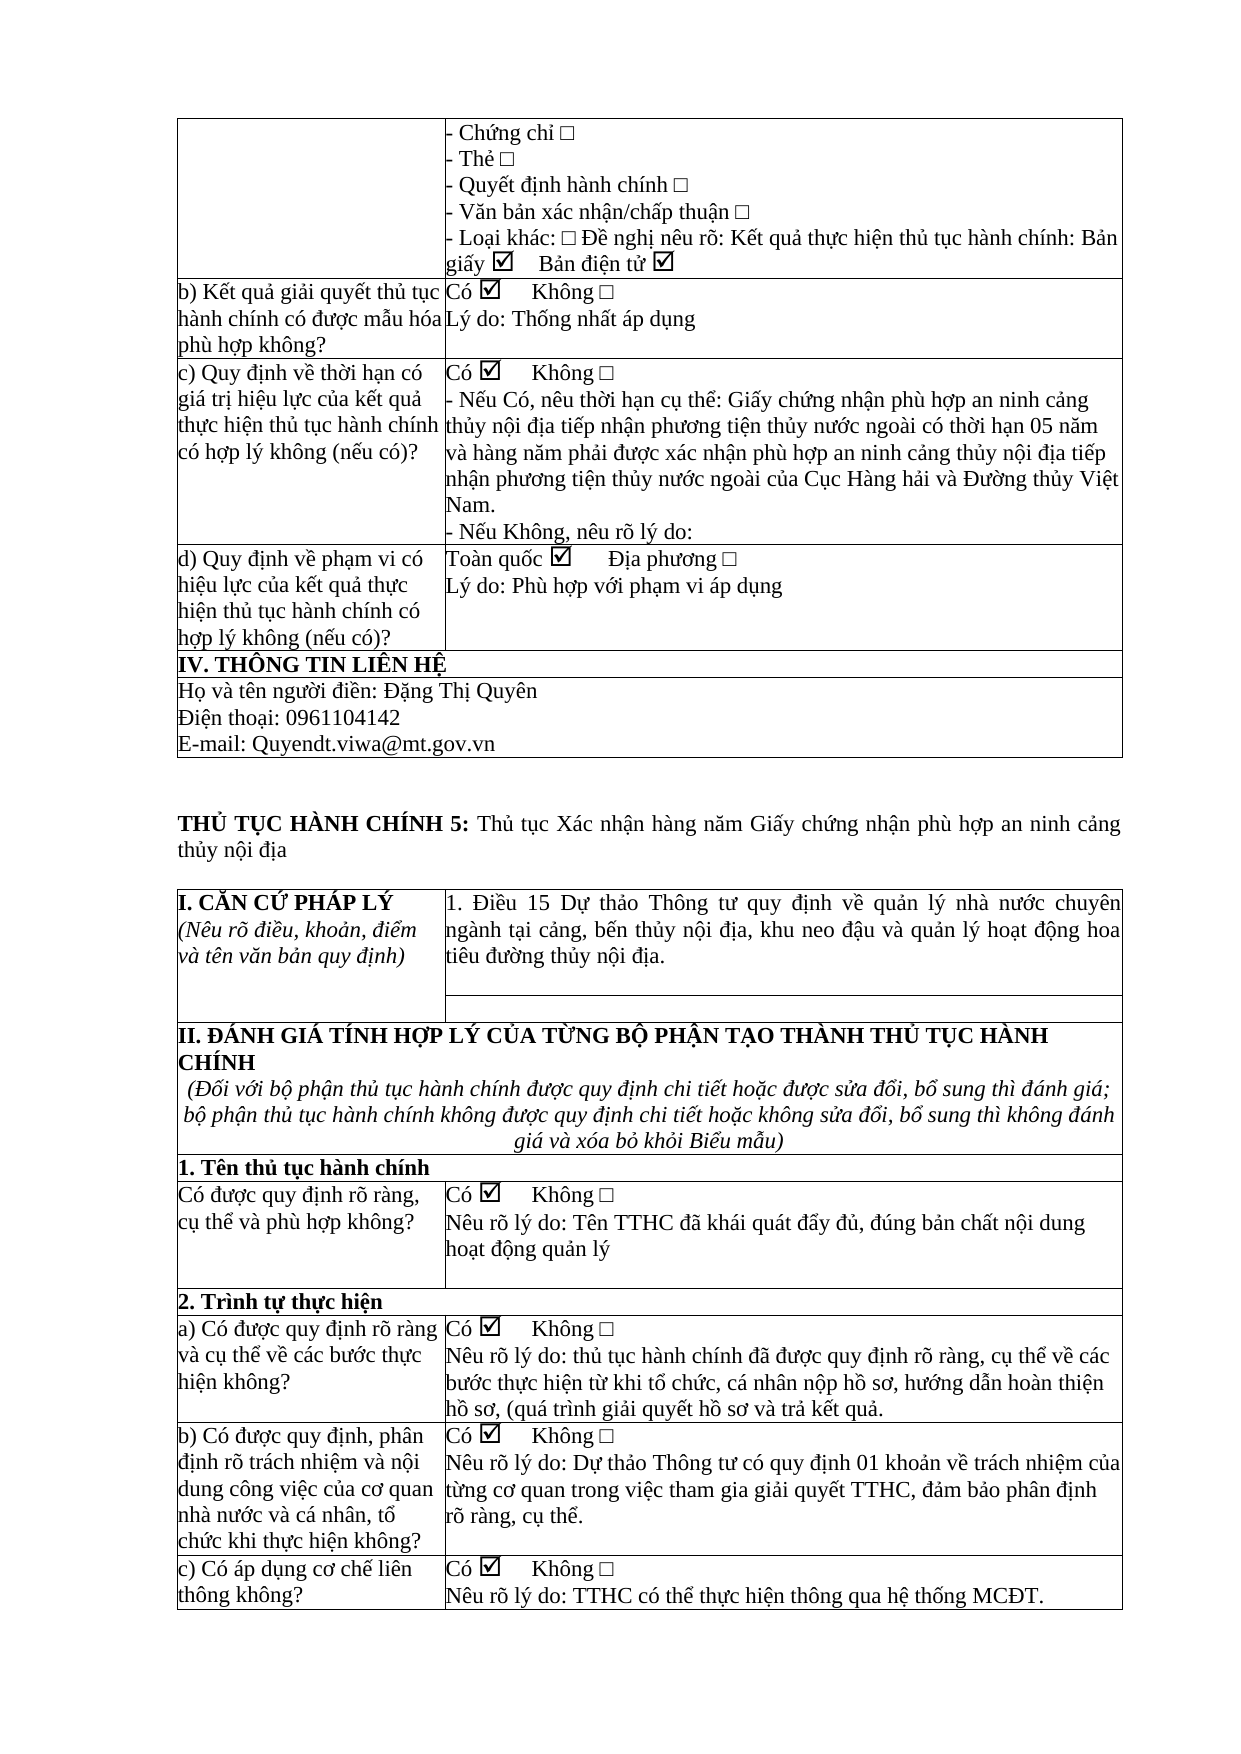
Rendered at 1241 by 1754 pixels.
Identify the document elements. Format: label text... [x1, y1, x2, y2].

table_cell b) Kết quả giải quyết thủ tục hành chính có được mẫu hóa phù hợp không? [178, 279, 445, 358]
table_cell Có Không □ Lý do: Thống nhất áp dụng [446, 279, 1122, 358]
table_cell c) Có áp dụng cơ chế liên thông không? [178, 1556, 445, 1609]
table_cell Có được quy định rõ ràng, cụ thể và phù hợp không? [178, 1182, 445, 1288]
table_cell [446, 996, 1122, 1022]
table_cell IV. THÔNG TIN LIÊN HỆ [178, 651, 1122, 677]
table_header 1. Điều 15 Dự thảo Thông tư quy định về quản lý nhà nước chuyên ngành tại cảng, bến thủy nội địa, khu neo đậu và quản lý hoạt động hoa tiêu đường thủy nội địa. [446, 890, 1122, 995]
text THỦ TỤC HÀNH CHÍNH 5: Thủ tục Xác nhận hàng năm Giấy chứng nhận phù hợp an ninh cảng thủy nội địa [177, 810, 1122, 862]
table_cell a) Có được quy định rõ ràng và cụ thể về các bước thực hiện không? [178, 1316, 445, 1421]
table_cell Toàn quốc Địa phương □ Lý do: Phù hợp với phạm vi áp dụng [446, 545, 1122, 650]
table_cell 1. Tên thủ tục hành chính [178, 1155, 1122, 1181]
table_cell Có Không □ Nêu rõ lý do: Dự thảo Thông tư có quy định 01 khoản về trách nhiệm của từng cơ quan trong việc tham gia giải quyết TTHC, đảm bảo phân định rõ ràng, cụ thể. [446, 1423, 1122, 1555]
table_cell Có Không □ Nêu rõ lý do: TTHC có thể thực hiện thông qua hệ thống MCĐT. [446, 1556, 1122, 1609]
table_cell Có Không □ Nêu rõ lý do: Tên TTHC đã khái quát đẩy đủ, đúng bản chất nội dung hoạt động quản lý [446, 1182, 1122, 1288]
table_cell II. ĐÁNH GIÁ TÍNH HỢP LÝ CỦA TỪNG BỘ PHẬN TẠO THÀNH THỦ TỤC HÀNH CHÍNH (Đối với bộ phận thủ tục hành chính được quy định chi tiết hoặc được sửa đổi, bổ sung thì đánh giá; bộ phận thủ tục hành chính không được quy định chi tiết hoặc không sửa đổi, bổ sung thì không đánh giá và xóa bỏ khỏi Biểu mẫu) [178, 1023, 1122, 1154]
table_cell Họ và tên người điền: Đặng Thị Quyên Điện thoại: 0961104142 E-mail: Quyendt.viwa@mt.gov.vn [178, 678, 1122, 757]
table_cell 2. Trình tự thực hiện [178, 1289, 1122, 1314]
table_cell Có Không □ - Nếu Có, nêu thời hạn cụ thể: Giấy chứng nhận phù hợp an ninh cảng thủy nội địa tiếp nhận phương tiện thủy nước ngoài có thời hạn 05 năm và hàng năm phải được xác nhận phù hợp an ninh cảng thủy nội địa tiếp nhận phương tiện thủy nước ngoài của Cục Hàng hải và Đường thủy Việt Nam. - Nếu Không, nêu rõ lý do: [446, 359, 1122, 544]
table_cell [178, 119, 445, 278]
table_cell d) Quy định về phạm vi có hiệu lực của kết quả thực hiện thủ tục hành chính có hợp lý không (nếu có)? [178, 545, 445, 650]
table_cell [446, 119, 1122, 278]
table_header I. CĂN CỨ PHÁP LÝ (Nêu rõ điều, khoản, điểm và tên văn bản quy định) [178, 890, 445, 1022]
table_cell c) Quy định về thời hạn có giá trị hiệu lực của kết quả thực hiện thủ tục hành chính có hợp lý không (nếu có)? [178, 359, 445, 544]
table_cell Có Không □ Nêu rõ lý do: thủ tục hành chính đã được quy định rõ ràng, cụ thể về các bước thực hiện từ khi tổ chức, cá nhân nộp hồ sơ, hướng dẫn hoàn thiện hồ sơ, (quá trình giải quyết hồ sơ và trả kết quả. [446, 1316, 1122, 1421]
table_cell b) Có được quy định, phân định rõ trách nhiệm và nội dung công việc của cơ quan nhà nước và cá nhân, tổ chức khi thực hiện không? [178, 1423, 445, 1555]
